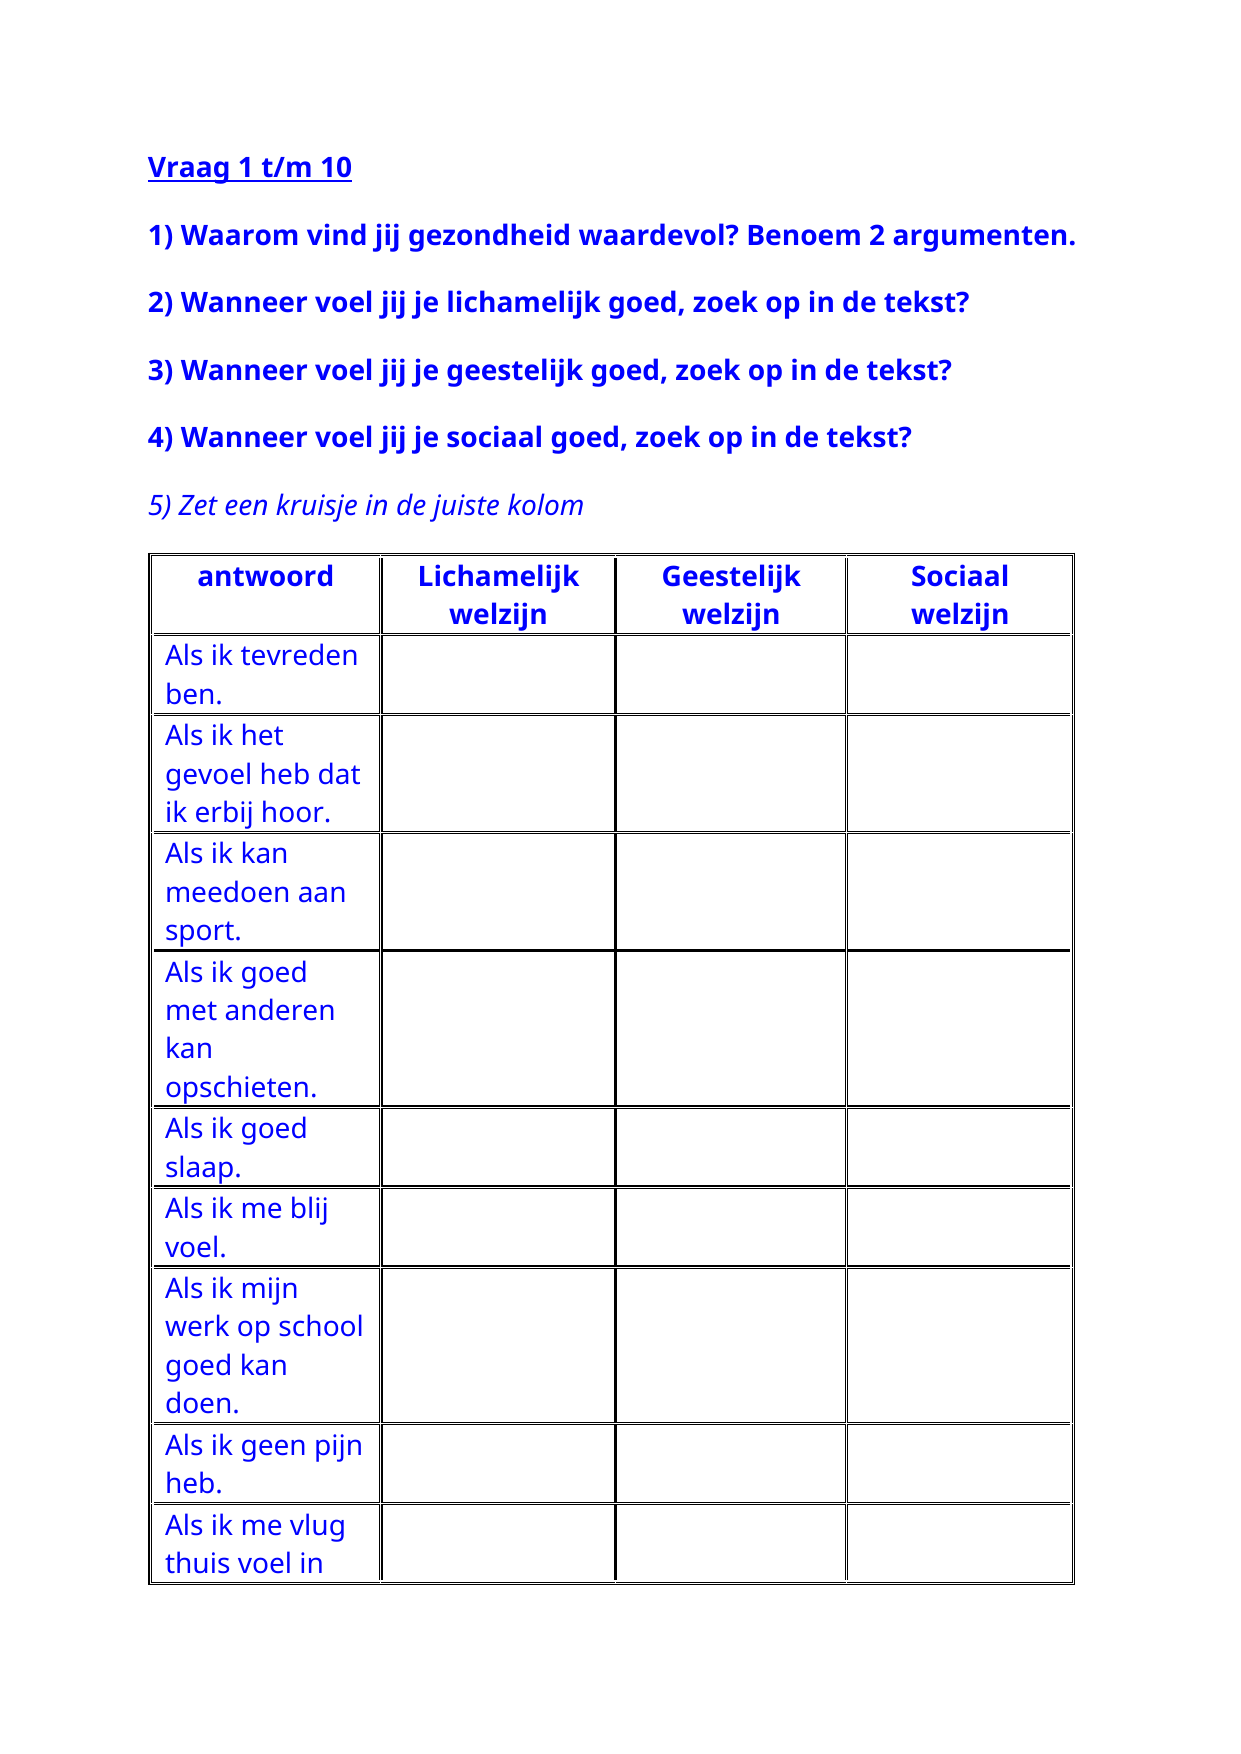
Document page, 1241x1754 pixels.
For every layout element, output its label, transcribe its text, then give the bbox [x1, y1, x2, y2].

table_cell Als ik het gevoel heb dat ik erbij hoor. [152, 713, 379, 831]
table_header antwoord [150, 554, 381, 632]
table_cell Als ik me blij voel. [152, 1185, 379, 1265]
table_header Sociaal welzijn [847, 556, 1072, 632]
text 1) Waarom vind jij gezondheid waardevol? Benoem 2 argumenten. [148, 215, 1093, 253]
text 5) Zet een kruisje in de juiste kolom [148, 485, 1093, 523]
table_cell [383, 1269, 614, 1422]
table_cell [617, 716, 845, 831]
table_cell [383, 716, 614, 831]
table_cell Als ik goed slaap. [152, 1105, 379, 1185]
table_cell [617, 636, 845, 712]
table_cell [383, 952, 614, 1105]
table_cell [383, 1109, 614, 1185]
table_cell [383, 834, 614, 949]
table_cell [847, 1422, 1073, 1502]
table_cell [848, 1185, 1072, 1265]
table_cell [848, 949, 1072, 1105]
table_cell Als ik kan meedoen aan sport. [150, 831, 381, 949]
table_cell [848, 1105, 1072, 1185]
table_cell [150, 1502, 381, 1582]
text 2) Wanneer voel jij je lichamelijk goed, zoek op in de tekst? [148, 283, 1093, 321]
table_cell [848, 633, 1072, 712]
table_header Lichamelijk welzijn [381, 556, 615, 632]
table_header Geestelijk welzijn [615, 556, 847, 632]
table_cell [617, 834, 845, 949]
table_cell [617, 1269, 845, 1422]
table_cell [383, 1425, 614, 1502]
table_cell [848, 713, 1072, 831]
table_cell [847, 831, 1073, 949]
text Vraag 1 t/m 10 [148, 148, 1093, 186]
table_cell [615, 1505, 847, 1582]
table_cell [617, 952, 845, 1105]
table_cell [383, 1189, 614, 1265]
table_cell Als ik tevreden ben. [152, 633, 379, 712]
table_cell [617, 1109, 845, 1185]
table_cell Als ik goed met anderen kan opschieten. [152, 949, 379, 1105]
table_cell [617, 1189, 845, 1265]
table_cell Als ik geen pijn heb. [150, 1422, 381, 1502]
table_cell [848, 1265, 1072, 1422]
text 4) Wanneer voel jij je sociaal goed, zoek op in de tekst? [148, 418, 1093, 456]
table_cell [617, 1425, 845, 1502]
table_cell [383, 636, 614, 712]
text 3) Wanneer voel jij je geestelijk goed, zoek op in de tekst? [148, 350, 1093, 388]
table_cell Als ik mijn werk op school goed kan doen. [152, 1265, 379, 1422]
table_cell [847, 1502, 1073, 1582]
table_cell [381, 1505, 615, 1582]
